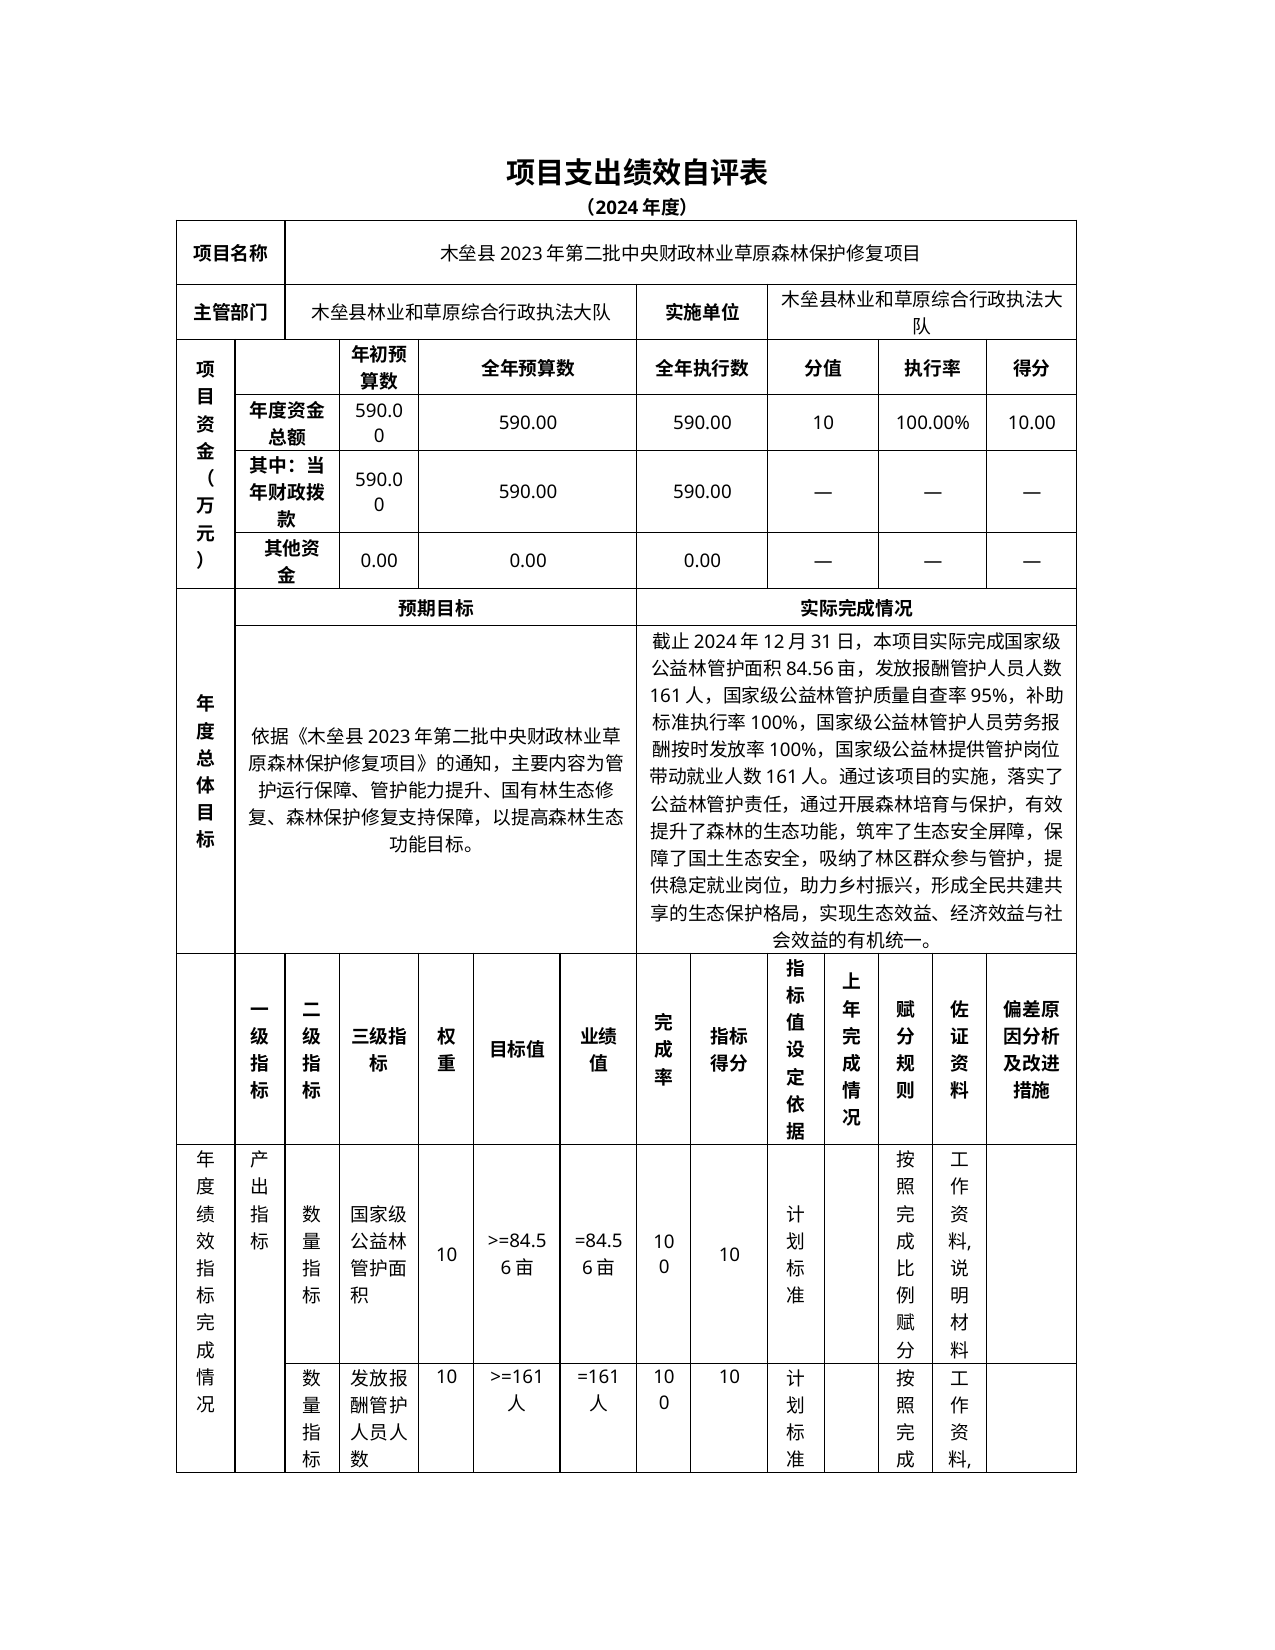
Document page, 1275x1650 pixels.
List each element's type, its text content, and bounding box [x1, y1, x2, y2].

table_cell 指标得分 [691, 954, 767, 1144]
table_cell 数量指标 [286, 1145, 339, 1362]
table_cell 年度绩效指标完成情况 [177, 1145, 234, 1472]
table_cell 实际完成情况 [637, 589, 1076, 625]
table_cell 得分 [987, 340, 1076, 394]
table_cell 0.00 [419, 533, 636, 588]
table_cell 工作资料,说明材料 [933, 1145, 986, 1362]
table_cell 计划标准 [768, 1145, 824, 1362]
table_cell =84.56亩 [561, 1145, 636, 1362]
table_cell [987, 1364, 1076, 1472]
table_cell 权重 [419, 954, 473, 1144]
table_cell 其中：当年财政拨款 [236, 451, 339, 532]
table_cell 预期目标 [236, 589, 636, 625]
table_cell 依据《木垒县2023年第二批中央财政林业草原森林保护修复项目》的通知，主要内容为管护运行保障、管护能力提升、国有林生态修复、森林保护修复支持保障，以提高森林生态功能目标。 [236, 626, 636, 952]
table_cell [825, 1145, 878, 1362]
table_cell — [879, 451, 986, 532]
table_cell >=84.56亩 [474, 1145, 559, 1362]
table_header 项目名称 [177, 221, 284, 283]
table_cell 佐证资料 [933, 954, 986, 1144]
table_cell 偏差原因分析及改进措施 [987, 954, 1076, 1144]
table_cell 一级指标 [236, 954, 284, 1144]
table_cell 590.00 [340, 451, 418, 532]
table_cell 590.00 [637, 451, 767, 532]
table_cell 指标值设定依据 [768, 954, 824, 1144]
table_cell 590.00 [637, 395, 767, 450]
table_cell 发放报酬管护人员人数 [340, 1364, 418, 1472]
table_cell 截止2024年12月31日，本项目实际完成国家级公益林管护面积84.56亩，发放报酬管护人员人数161人，国家级公益林管护质量自查率95%，补助标准执行率100%，国家级公益林管护人员劳务报酬按时发放率100%，国家级公益林提供管护岗位带动就业人数161人。通过该项目的实施，落实了公益林管护责任，通过开展森林培育与保护，有效提升了森林的生态功能，筑牢了生态安全屏障，保障了国土生态安全，吸纳了林区群众参与管护，提供稳定就业岗位，助力乡村振兴，形成全民共建共享的生态保护格局，实现生态效益、经济效益与社会效益的有机统一。 [637, 626, 1076, 952]
table_cell 工作资料,说明材料 [933, 1364, 986, 1472]
table_cell 业绩值 [561, 954, 636, 1144]
text 项目支出绩效自评表 [187, 150, 1087, 192]
table_cell 木垒县林业和草原综合行政执法大队 [286, 285, 636, 339]
table_cell 实施单位 [637, 285, 767, 339]
table_cell 10 [691, 1364, 767, 1472]
table_cell 全年预算数 [419, 340, 636, 394]
table_cell 产出指标 [236, 1145, 284, 1472]
table_cell 其他资金 [236, 533, 339, 588]
table_cell — [768, 451, 878, 532]
table_cell 100 [637, 1145, 690, 1362]
table_cell 计划标准 [768, 1364, 824, 1472]
table_cell 赋分规则 [879, 954, 932, 1144]
table_cell [236, 340, 339, 394]
table_cell >=161人 [474, 1364, 559, 1472]
table_cell 全年执行数 [637, 340, 767, 394]
table_cell 二级指标 [286, 954, 339, 1144]
table_cell 590.00 [419, 395, 636, 450]
table_cell [825, 1364, 878, 1472]
table_cell 0.00 [340, 533, 418, 588]
table_cell 10 [768, 395, 878, 450]
table_cell — [768, 533, 878, 588]
table_cell 分值 [768, 340, 878, 394]
table_cell 木垒县林业和草原综合行政执法大队 [768, 285, 1076, 339]
table_cell 按照完成比例赋分 [879, 1364, 932, 1472]
table_cell 执行率 [879, 340, 986, 394]
text （2024年度） [187, 192, 1087, 219]
table_cell 年初预算数 [340, 340, 418, 394]
table_cell 10 [419, 1364, 473, 1472]
table_cell 完成率 [637, 954, 690, 1144]
table_cell 项目资金 （万元） [177, 340, 234, 588]
table_cell [987, 1145, 1076, 1362]
table_cell 三级指标 [340, 954, 418, 1144]
table_header 木垒县2023年第二批中央财政林业草原森林保护修复项目 [286, 221, 1076, 283]
table_cell =161人 [561, 1364, 636, 1472]
table_cell 590.00 [340, 395, 418, 450]
table_cell 年度资金总额 [236, 395, 339, 450]
table_cell 0.00 [637, 533, 767, 588]
table_cell 10.00 [987, 395, 1076, 450]
table_cell — [987, 451, 1076, 532]
table_cell 按照完成比例赋分 [879, 1145, 932, 1362]
table_cell [177, 954, 234, 1144]
table_cell 590.00 [419, 451, 636, 532]
table_cell 100 [637, 1364, 690, 1472]
table_cell 数量指标 [286, 1364, 339, 1472]
table_cell — [879, 533, 986, 588]
table_cell 年度总体目标 [177, 589, 234, 952]
table_cell — [987, 533, 1076, 588]
table_cell 主管部门 [177, 285, 284, 339]
table_cell 10 [691, 1145, 767, 1362]
table_cell 上年完成情况 [825, 954, 878, 1144]
table_cell 100.00% [879, 395, 986, 450]
table_cell 目标值 [474, 954, 559, 1144]
table_cell 国家级公益林管护面积 [340, 1145, 418, 1362]
table_cell 10 [419, 1145, 473, 1362]
